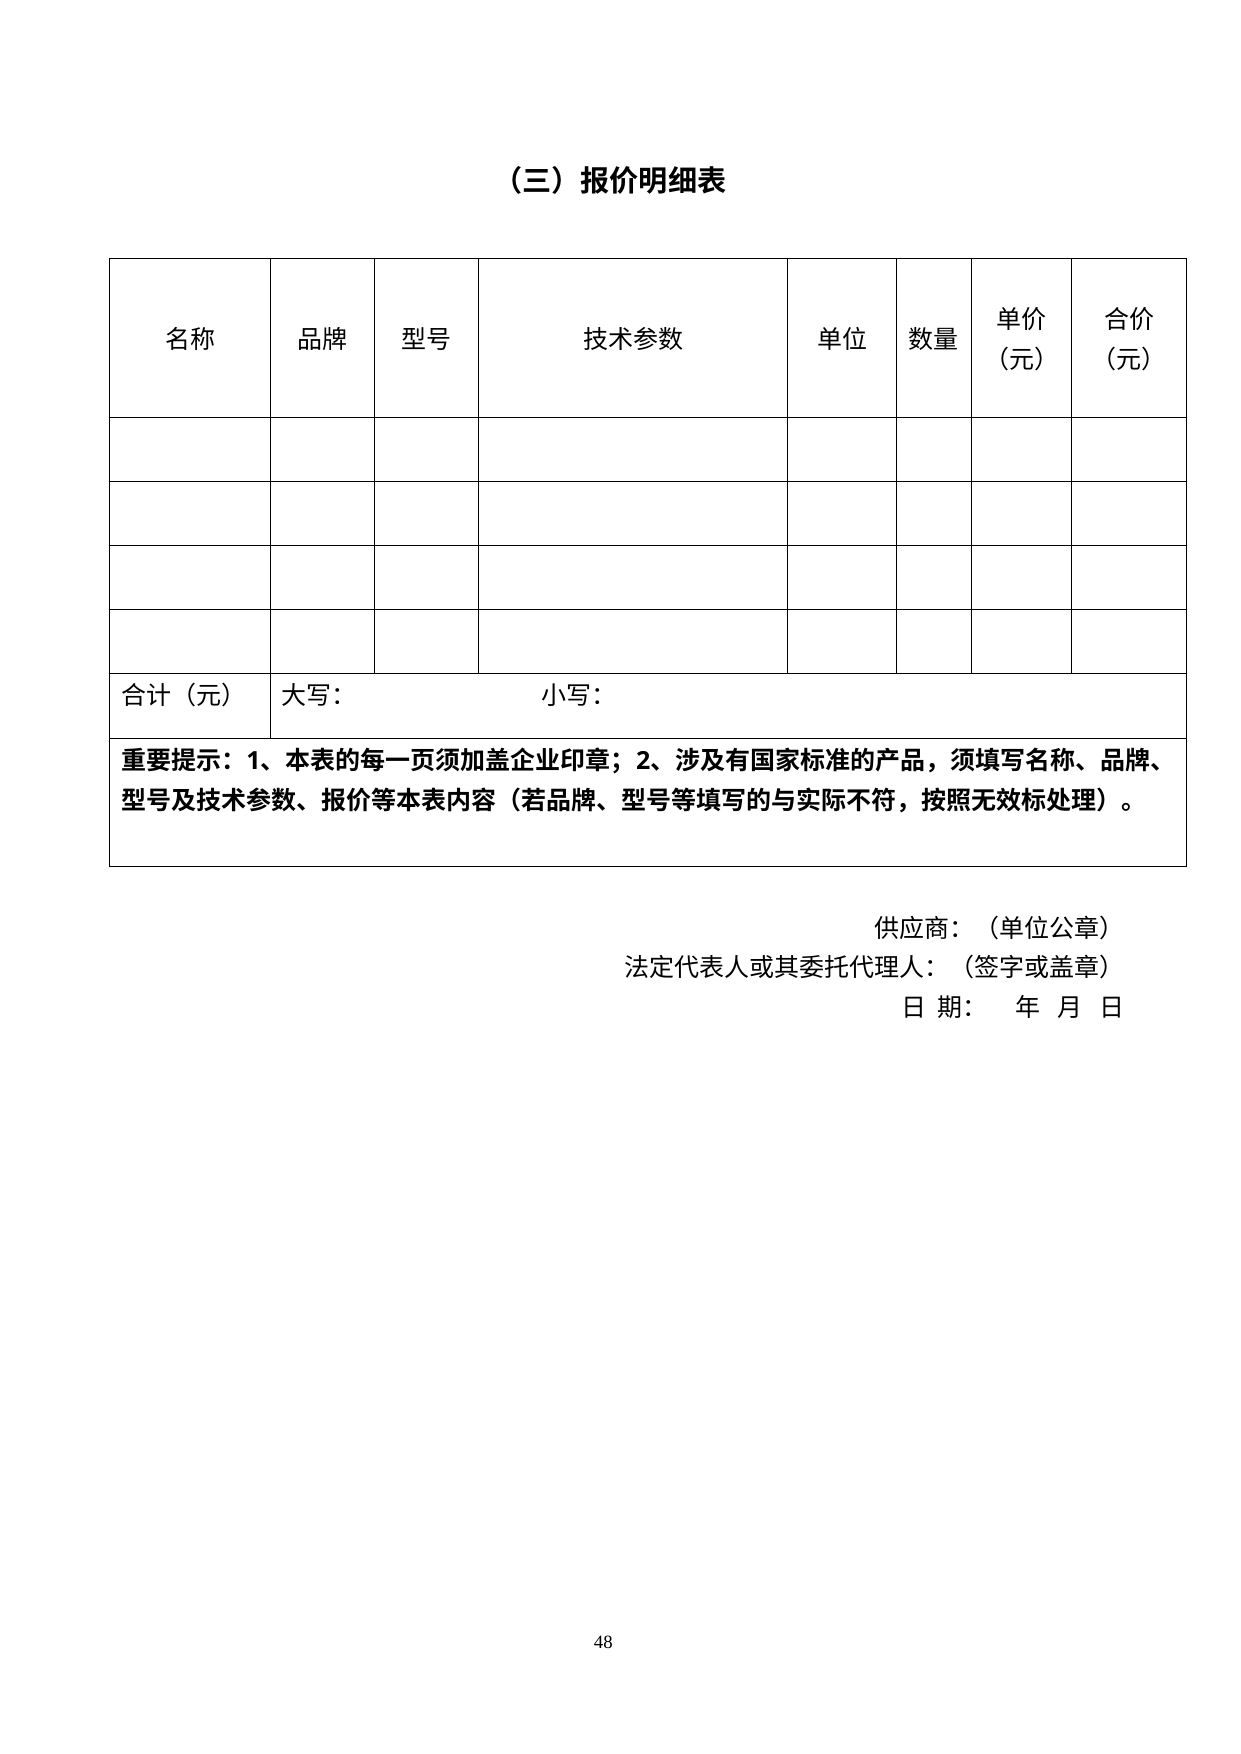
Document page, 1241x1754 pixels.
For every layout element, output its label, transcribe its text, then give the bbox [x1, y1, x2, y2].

table_cell [375, 482, 478, 545]
table_header 型号 [375, 259, 478, 417]
table_cell [479, 482, 787, 545]
table_cell [271, 546, 374, 609]
table_cell [271, 610, 374, 673]
table_cell [271, 482, 374, 545]
table_header 单位 [788, 259, 896, 417]
table_cell [1072, 546, 1186, 609]
table_cell [897, 610, 971, 673]
table_cell [375, 418, 478, 481]
table_cell [1072, 418, 1186, 481]
table_header 单价（元） [972, 259, 1071, 417]
table_cell [1072, 482, 1186, 545]
text （三）报价明细表 [95, 139, 1124, 218]
table_cell [479, 546, 787, 609]
table_cell [972, 482, 1071, 545]
table_cell [788, 482, 896, 545]
table_cell [479, 610, 787, 673]
text 日 期： 年 月 日 [204, 986, 1124, 1025]
table_cell [110, 610, 270, 673]
table_cell [972, 418, 1071, 481]
table_cell [897, 418, 971, 481]
table_cell [479, 418, 787, 481]
table_cell 大写： 小写： [271, 674, 1186, 738]
table_cell [110, 482, 270, 545]
table_cell [972, 610, 1071, 673]
table_header 合价（元） [1072, 259, 1186, 417]
table_cell [788, 546, 896, 609]
table_cell [1072, 610, 1186, 673]
table_cell [375, 610, 478, 673]
table_header 名称 [110, 259, 270, 417]
table_cell [897, 546, 971, 609]
table_cell [110, 418, 270, 481]
table_cell [375, 546, 478, 609]
table_header 技术参数 [479, 259, 787, 417]
table_cell 重要提示：1、本表的每一页须加盖企业印章；2、涉及有国家标准的产品，须填写名称、品牌、型号及技术参数、报价等本表内容（若品牌、型号等填写的与实际不符，按照无效标处理）。 [110, 739, 1186, 866]
table_header 品牌 [271, 259, 374, 417]
table_cell 合计（元） [110, 674, 270, 738]
table_cell [972, 546, 1071, 609]
text 供应商：（单位公章） [95, 907, 1124, 946]
table_header 数量 [897, 259, 971, 417]
table_cell [788, 418, 896, 481]
table_cell [110, 546, 270, 609]
table_cell [788, 610, 896, 673]
text 法定代表人或其委托代理人：（签字或盖章） [95, 946, 1124, 986]
table_cell [897, 482, 971, 545]
table_cell [271, 418, 374, 481]
